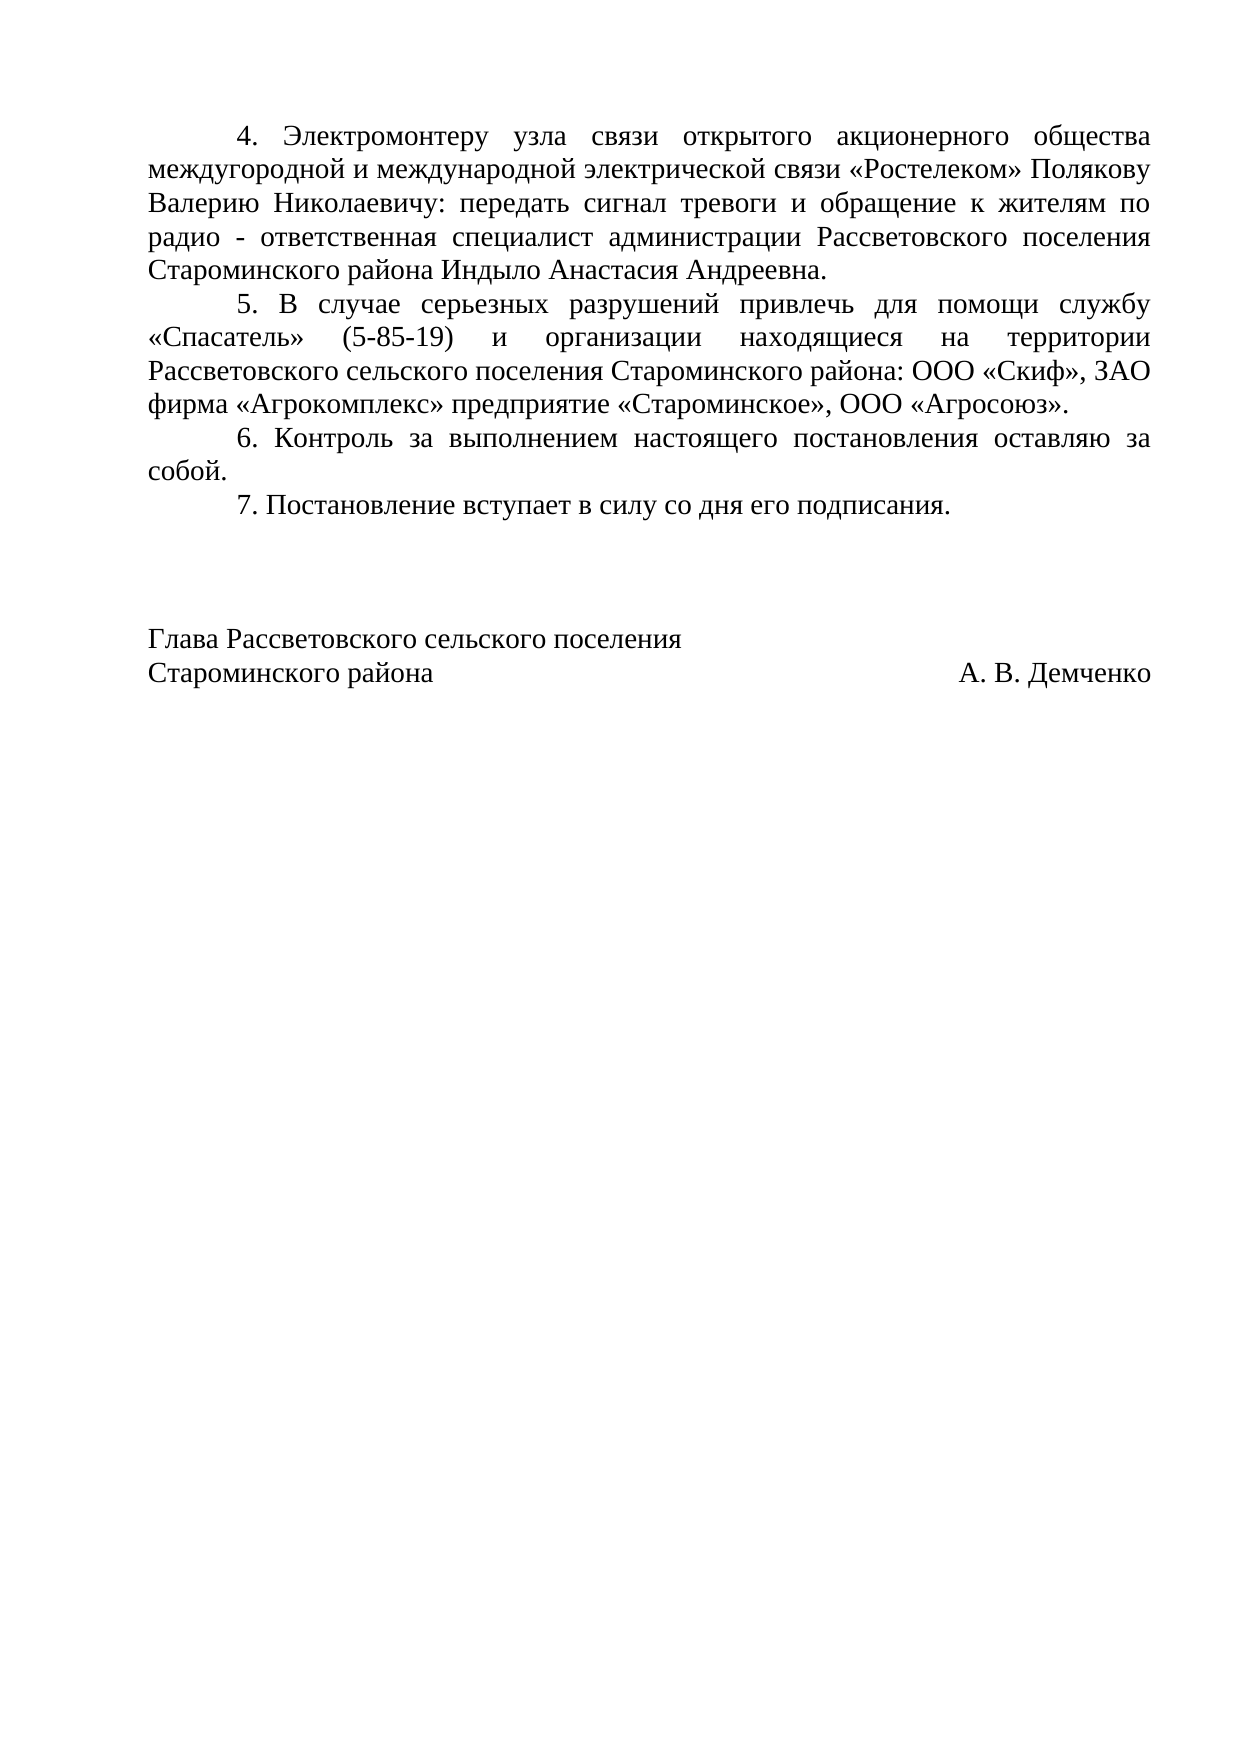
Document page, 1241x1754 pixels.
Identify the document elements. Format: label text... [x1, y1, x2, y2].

text 7. Постановление вступает в силу со дня его подписания. [148, 487, 1152, 521]
text 5. В случае серьезных разрушений привлечь для помощи службу «Спасатель» (5-85-19) и организации находящиеся на территории Рассветовского сельского поселения Староминского района: ООО «Скиф», ЗАО фирма «Агрокомплекс» предприятие «Староминское», ООО «Агросоюз». [148, 286, 1152, 420]
text 4. Электромонтеру узла связи открытого акционерного общества междугородной и международной электрической связи «Ростелеком» Полякову Валерию Николаевичу: передать сигнал тревоги и обращение к жителям по радио - ответственная специалист администрации Рассветовского поселения Староминского района Индыло Анастасия Андреевна. [148, 118, 1152, 286]
text Староминского района А. В. Демченко [148, 655, 1152, 688]
text 6. Контроль за выполнением настоящего постановления оставляю за собой. [148, 420, 1152, 487]
text Глава Рассветовского сельского поселения [148, 621, 1152, 655]
